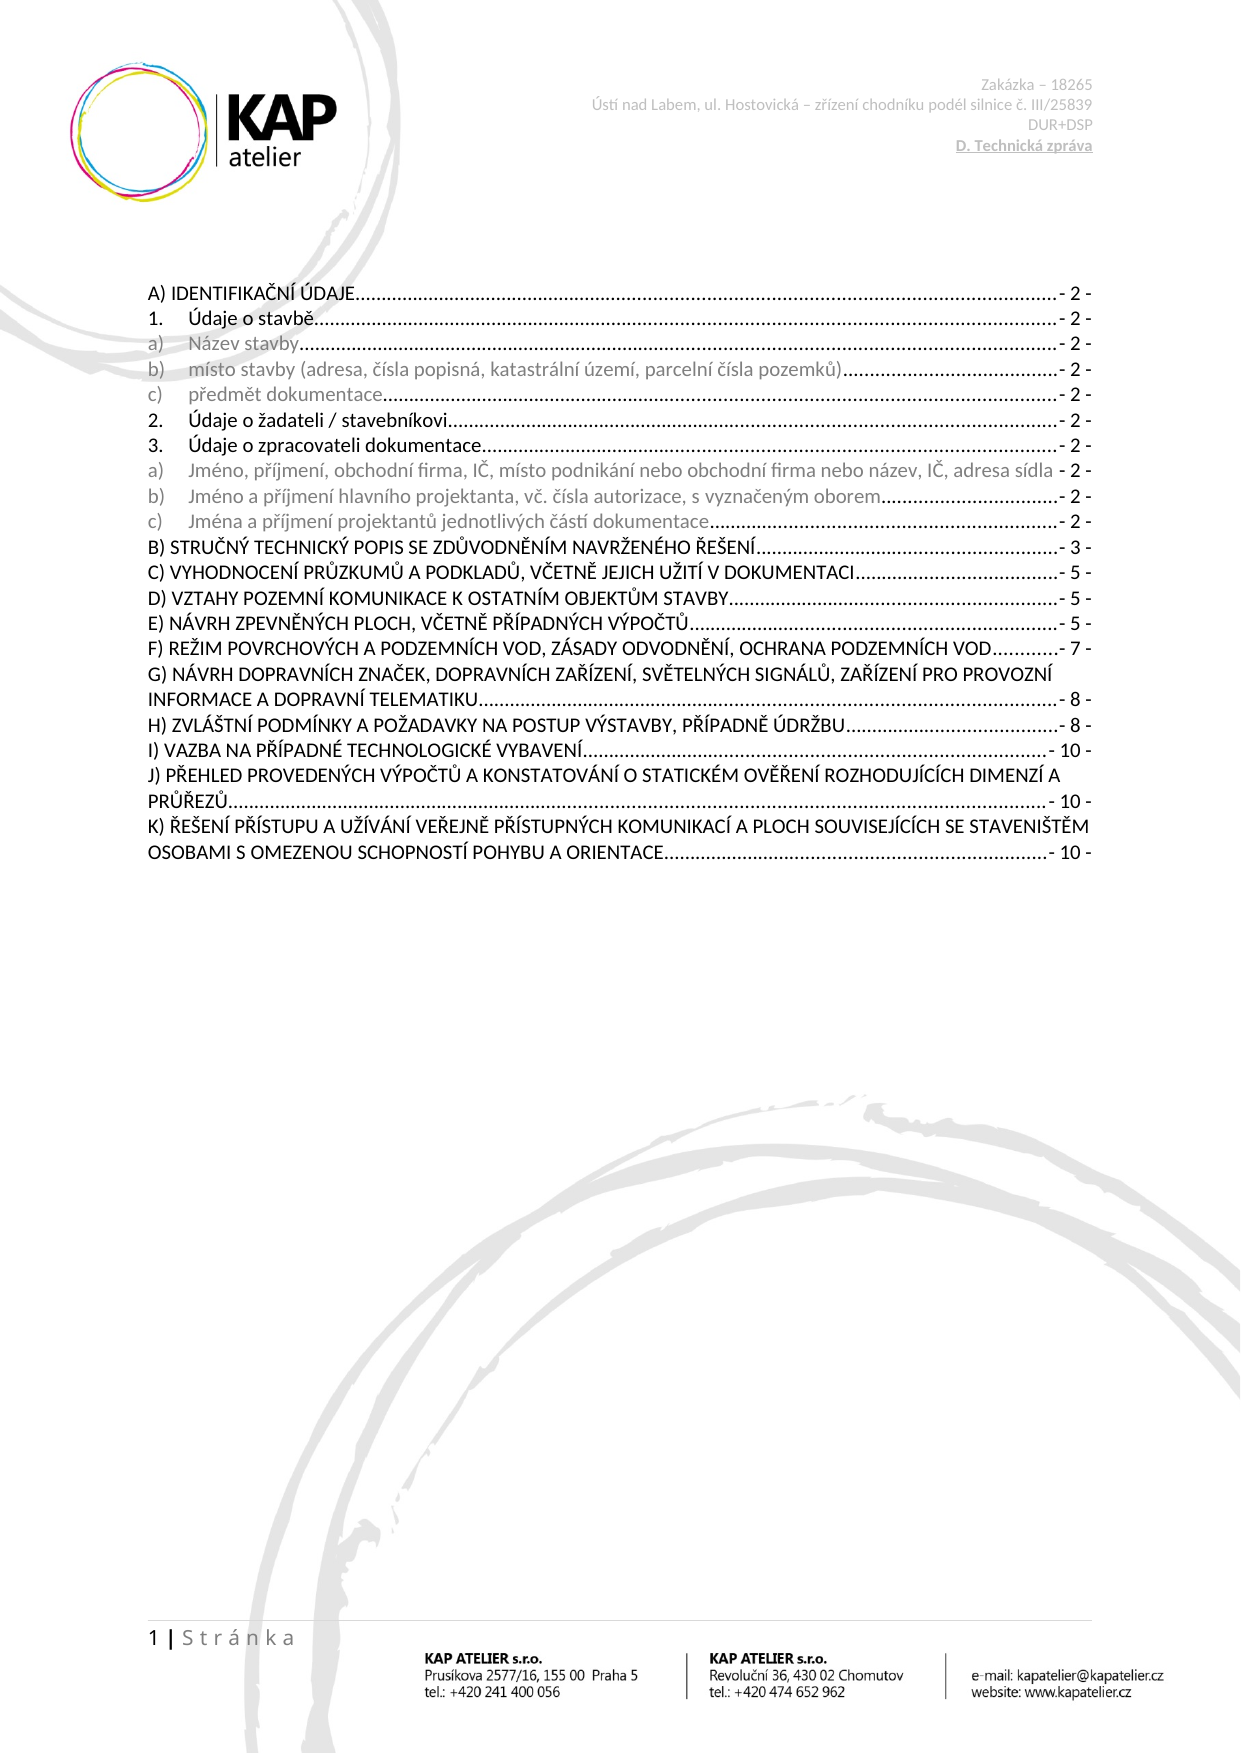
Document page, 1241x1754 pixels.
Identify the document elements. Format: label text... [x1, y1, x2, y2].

text b) místo stavby (adresa, čísla popisná, katastrální území, parcelní čísla pozemků) - 2 - [148, 356, 1092, 381]
text K) ŘEŠENÍ PŘÍSTUPU A UŽÍVÁNÍ VEŘEJNĚ PŘÍSTUPNÝCH KOMUNIKACÍ A PLOCH SOUVISEJÍCÍCH SE STAVENIŠTĚM OSOBAMI S OMEZENOU SCHOPNOSTÍ POHYBU A ORIENTACE - 10 - [148, 813, 1092, 864]
text I) VAZBA NA PŘÍPADNÉ TECHNOLOGICKÉ VYBAVENÍ - 10 - [148, 737, 1092, 763]
text H) ZVLÁŠTNÍ PODMÍNKY A POŽADAVKY NA POSTUP VÝSTAVBY, PŘÍPADNĚ ÚDRŽBU - 8 - [148, 712, 1092, 737]
text D) VZTAHY POZEMNÍ KOMUNIKACE K OSTATNÍM OBJEKTŮM STAVBY - 5 - [148, 585, 1092, 610]
text C) VYHODNOCENÍ PRŮZKUMŮ A PODKLADŮ, VČETNĚ JEJICH UŽITÍ V DOKUMENTACI - 5 - [148, 559, 1092, 585]
text 1. Údaje o stavbě - 2 - [148, 305, 1092, 331]
text E) NÁVRH ZPEVNĚNÝCH PLOCH, VČETNĚ PŘÍPADNÝCH VÝPOČTŮ - 5 - [148, 610, 1092, 636]
picture [0, 0, 1241, 1753]
text c) Jména a příjmení projektantů jednotlivých částí dokumentace - 2 - [148, 508, 1092, 534]
text J) PŘEHLED PROVEDENÝCH VÝPOČTŮ A KONSTATOVÁNÍ O STATICKÉM OVĚŘENÍ ROZHODUJÍCÍCH DIMENZÍ A PRŮŘEZŮ - 10 - [148, 763, 1092, 813]
text B) STRUČNÝ TECHNICKÝ POPIS SE ZDŮVODNĚNÍM NAVRŽENÉHO ŘEŠENÍ - 3 - [148, 534, 1092, 559]
text A) IDENTIFIKAČNÍ ÚDAJE - 2 - [148, 280, 1092, 305]
text a) Jméno, příjmení, obchodní firma, IČ, místo podnikání nebo obchodní firma nebo název, IČ, adresa sídla - 2 - [148, 458, 1092, 483]
text G) NÁVRH DOPRAVNÍCH ZNAČEK, DOPRAVNÍCH ZAŘÍZENÍ, SVĚTELNÝCH SIGNÁLŮ, ZAŘÍZENÍ PRO PROVOZNÍ INFORMACE A DOPRAVNÍ TELEMATIKU - 8 - [148, 661, 1092, 712]
text c) předmět dokumentace - 2 - [148, 381, 1092, 407]
text 3. Údaje o zpracovateli dokumentace - 2 - [148, 432, 1092, 458]
text F) REŽIM POVRCHOVÝCH A PODZEMNÍCH VOD, ZÁSADY ODVODNĚNÍ, OCHRANA PODZEMNÍCH VOD - 7 - [148, 636, 1092, 661]
text 2. Údaje o žadateli / stavebníkovi - 2 - [148, 407, 1092, 432]
text b) Jméno a příjmení hlavního projektanta, vč. čísla autorizace, s vyznačeným oborem - 2 - [148, 483, 1092, 508]
text a) Název stavby - 2 - [148, 331, 1092, 356]
